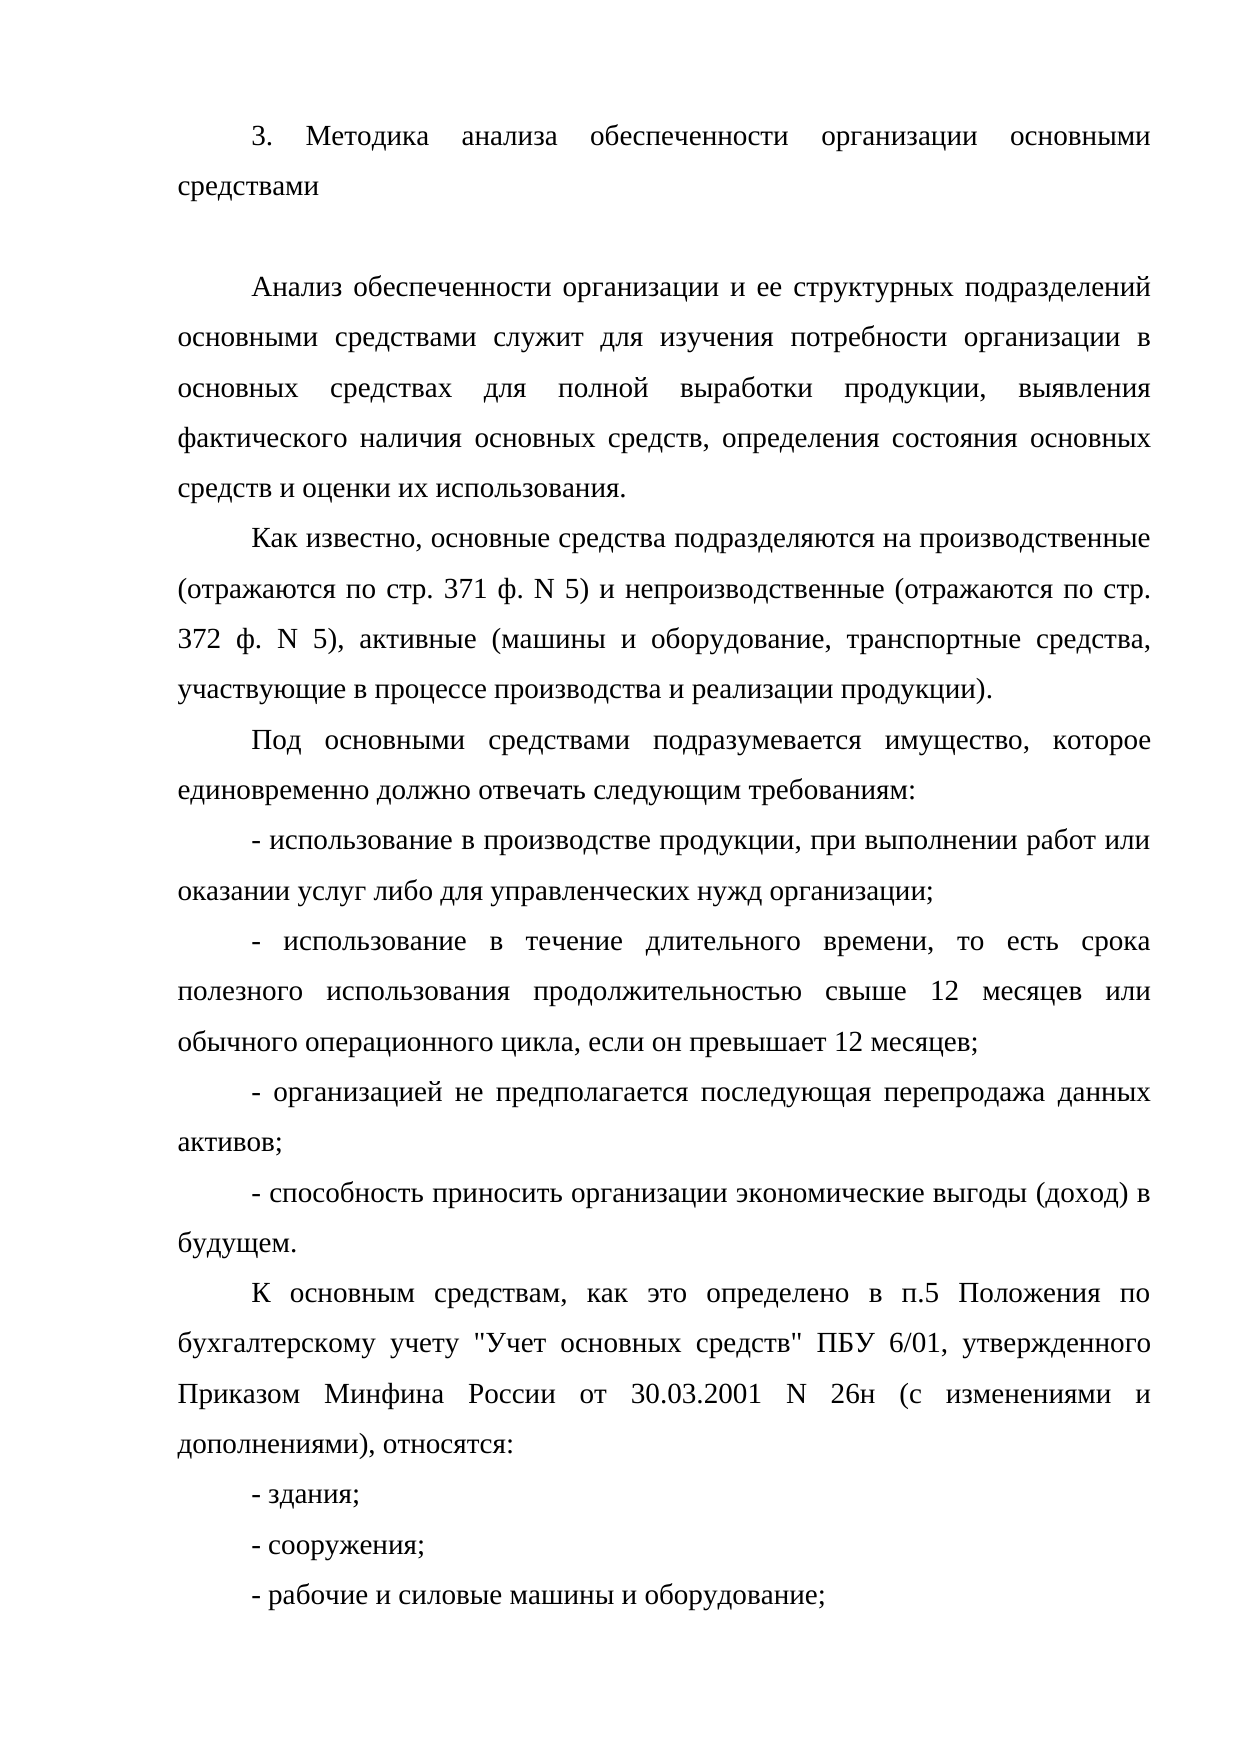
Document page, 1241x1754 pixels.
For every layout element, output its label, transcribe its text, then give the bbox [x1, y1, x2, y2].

text - способность приносить организации экономические выгоды (доход) в будущем. [177, 1175, 1152, 1258]
text Как известно, основные средства подразделяются на производственные (отражаются по стр. 371 ф. N 5) и непроизводственные (отражаются по стр. 372 ф. N 5), активные (машины и оборудование, транспортные средства, участвующие в процессе производства и реализации продукции). [177, 521, 1152, 705]
text - рабочие и силовые машины и оборудование; [177, 1577, 1152, 1611]
text К основным средствам, как это определено в п.5 Положения по бухгалтерскому учету "Учет основных средств" ПБУ 6/01, утвержденного Приказом Минфина России от 30.03.2001 N 26н (с изменениями и дополнениями), относятся: [177, 1275, 1152, 1460]
text - здания; [177, 1477, 1152, 1510]
text - использование в производстве продукции, при выполнении работ или оказании услуг либо для управленческих нужд организации; [177, 822, 1152, 906]
text Под основными средствами подразумевается имущество, которое единовременно должно отвечать следующим требованиям: [177, 722, 1152, 806]
text - использование в течение длительного времени, то есть срока полезного использования продолжительностью свыше 12 месяцев или обычного операционного цикла, если он превышает 12 месяцев; [177, 923, 1152, 1057]
text 3. Методика анализа обеспеченности организации основными средствами [177, 118, 1152, 202]
text - сооружения; [177, 1527, 1152, 1560]
text - организацией не предполагается последующая перепродажа данных активов; [177, 1074, 1152, 1158]
text Анализ обеспеченности организации и ее структурных подразделений основными средствами служит для изучения потребности организации в основных средствах для полной выработки продукции, выявления фактического наличия основных средств, определения состояния основных средств и оценки их использования. [177, 269, 1152, 504]
